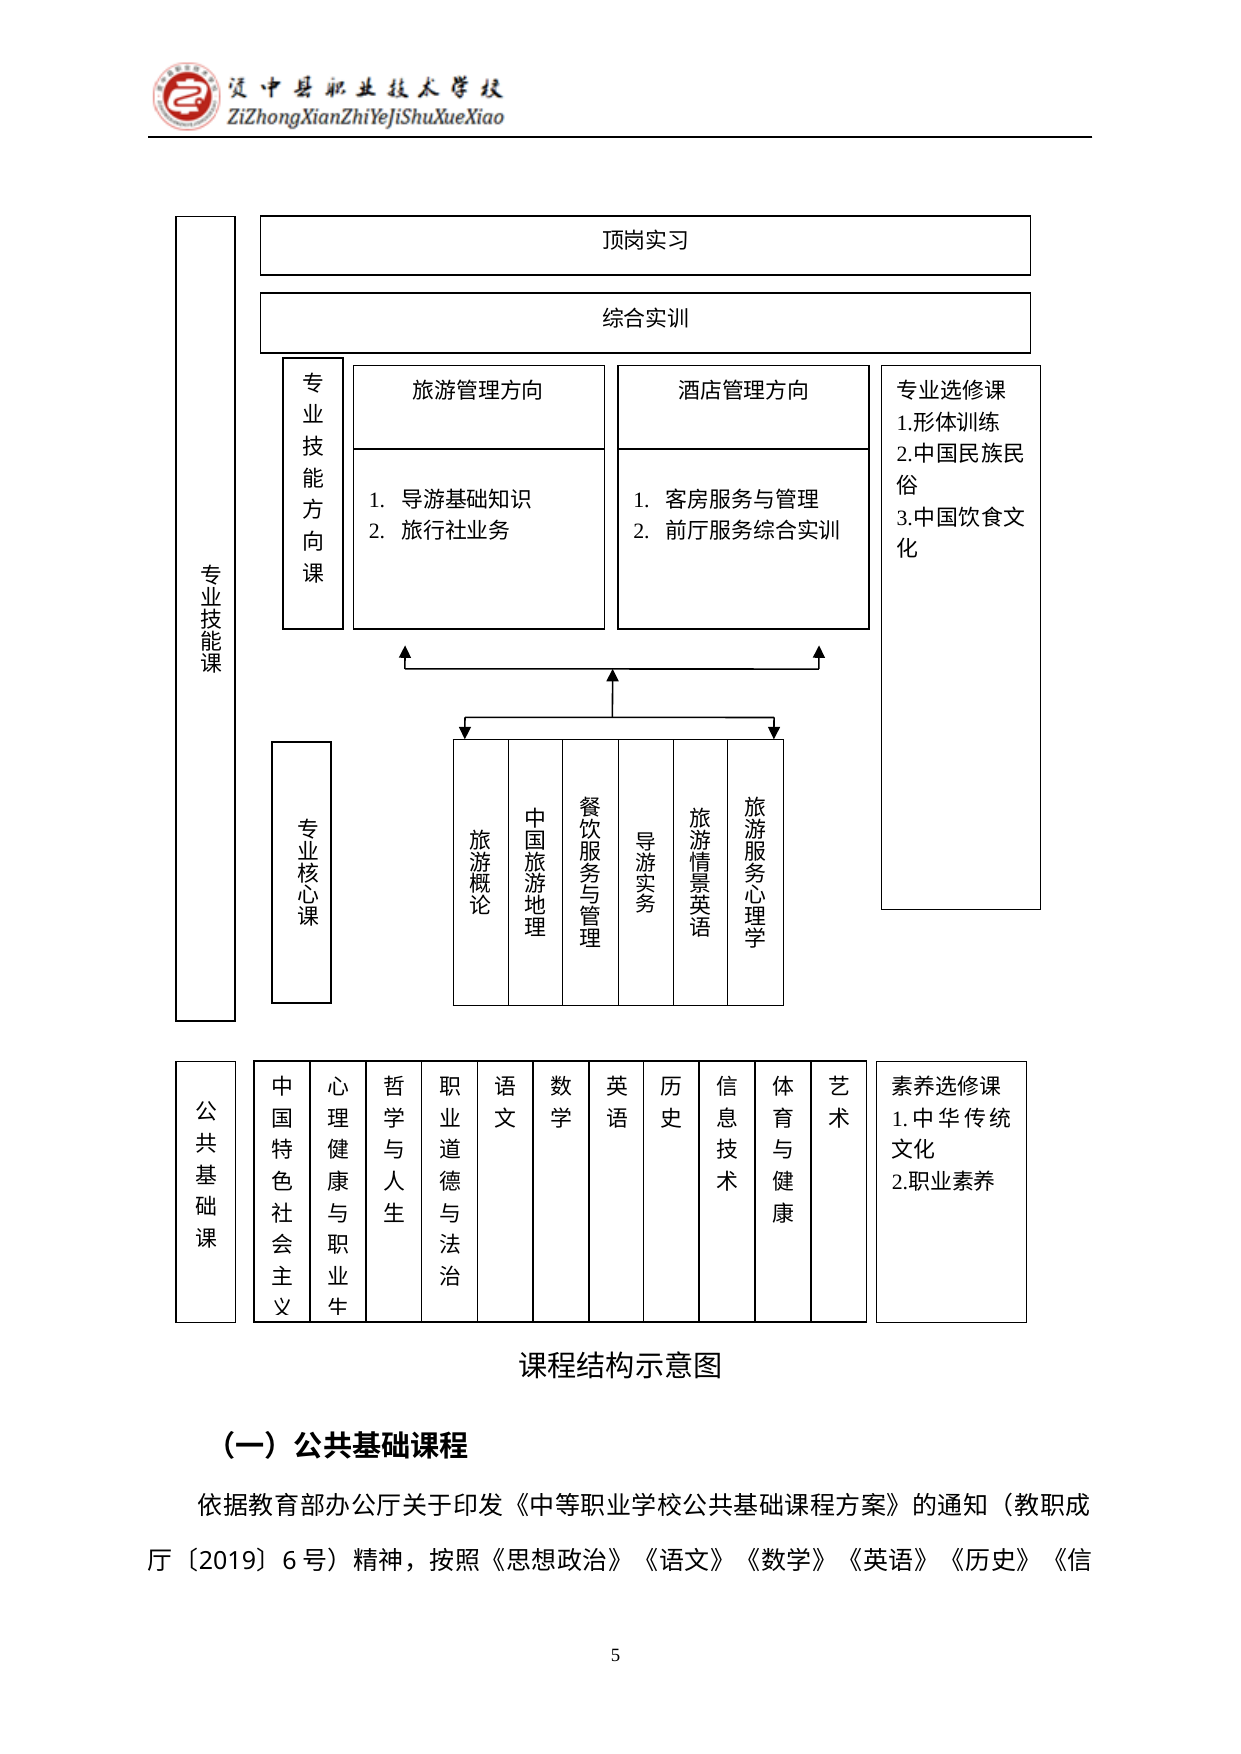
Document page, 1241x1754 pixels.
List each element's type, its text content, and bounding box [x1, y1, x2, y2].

table_header 旅游服务心理学 [728, 740, 783, 1005]
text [148, 1486, 1092, 1576]
table_header 旅游概论 [454, 740, 508, 1005]
table_header 餐饮服务与管理 [563, 740, 618, 1005]
picture [147, 59, 511, 134]
table_header 中国旅游地理 [509, 740, 562, 1005]
text （一）公共基础课程 [148, 1422, 1092, 1464]
table_header 导游实务 [619, 740, 673, 1005]
text 课程结构示意图 [148, 1343, 1092, 1385]
table_header 旅游情景英语 [674, 740, 727, 1005]
